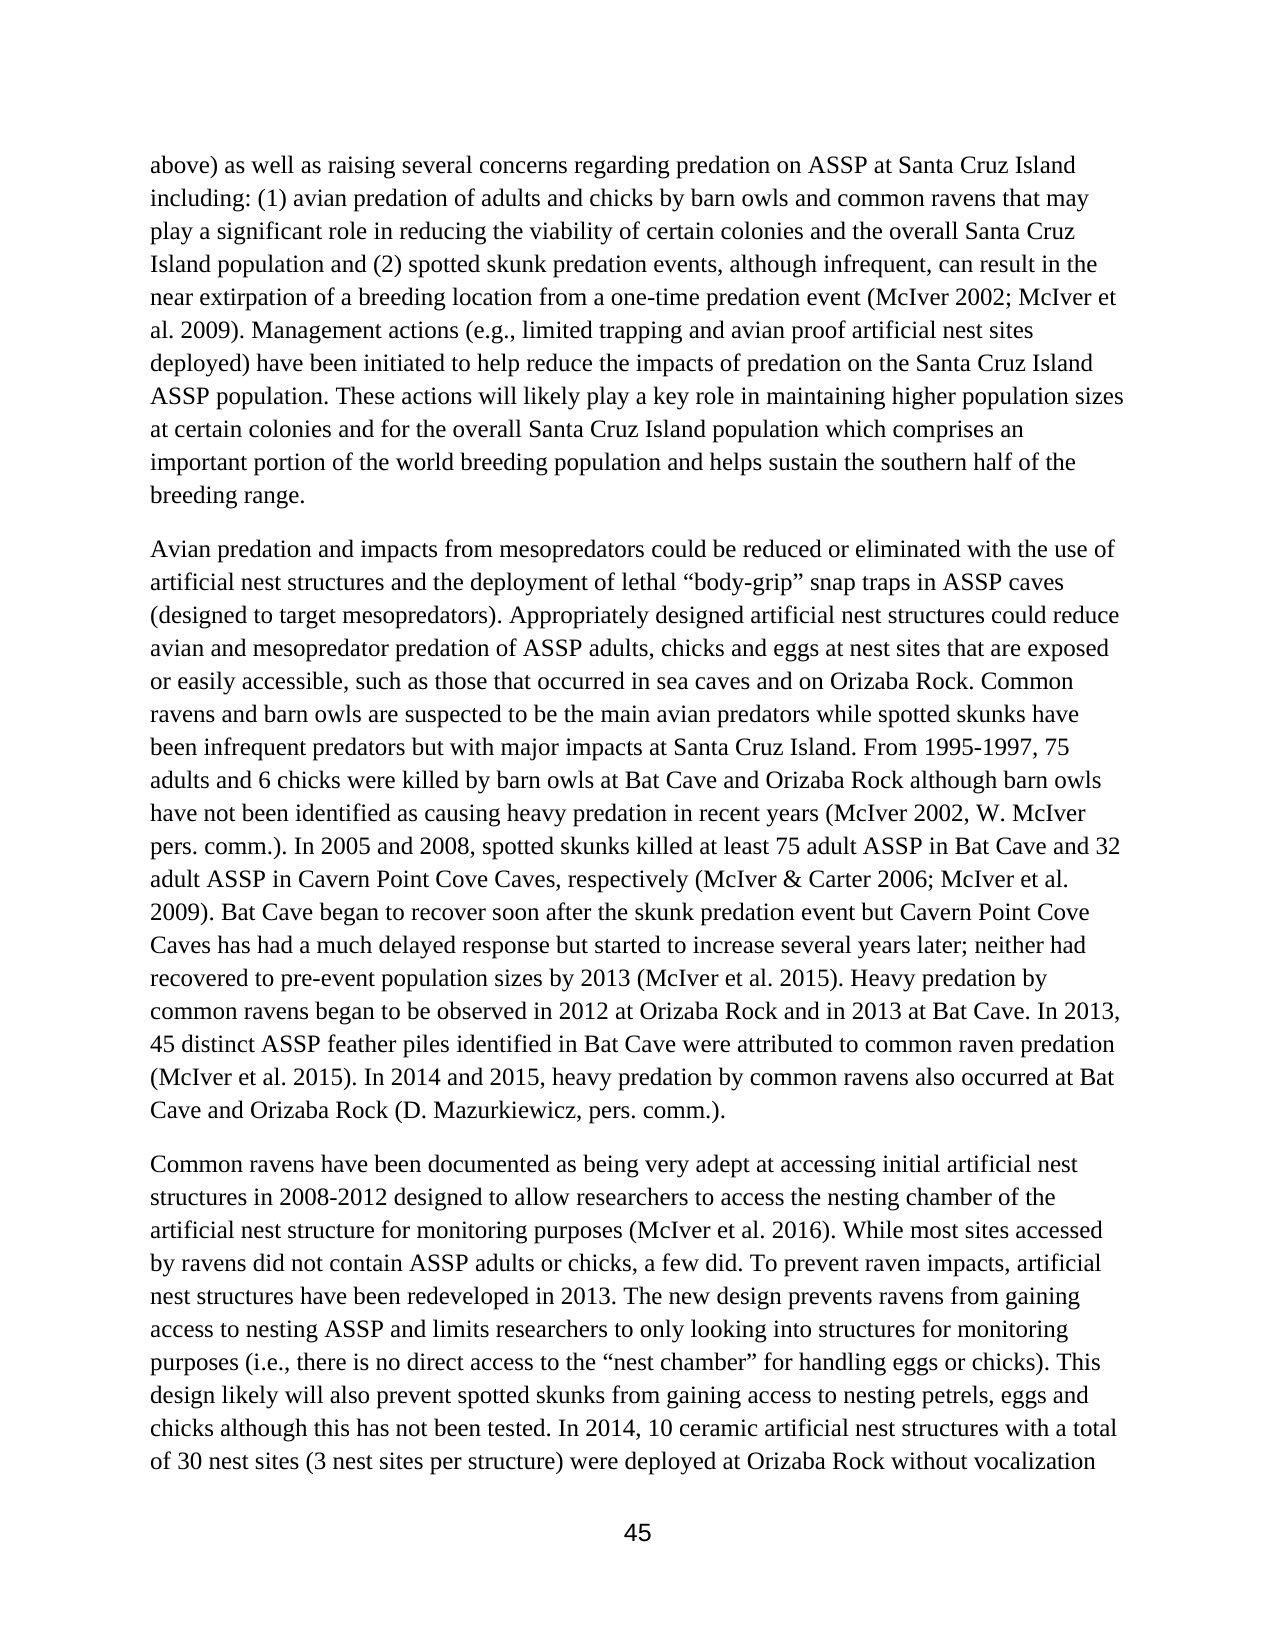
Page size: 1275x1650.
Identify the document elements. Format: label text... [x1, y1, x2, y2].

text Avian predation and impacts from mesopredators could be reduced or eliminated with the use of artificial nest structures and the deployment of lethal “body-grip” snap traps in ASSP caves (designed to target mesopredators). Appropriately designed artificial nest structures could reduce avian and mesopredator predation of ASSP adults, chicks and eggs at nest sites that are exposed or easily accessible, such as those that occurred in sea caves and on Orizaba Rock. Common ravens and barn owls are suspected to be the main avian predators while spotted skunks have been infrequent predators but with major impacts at Santa Cruz Island. From 1995-1997, 75 adults and 6 chicks were killed by barn owls at Bat Cave and Orizaba Rock although barn owls have not been identified as causing heavy predation in recent years (McIver 2002, W. McIver pers. comm.). In 2005 and 2008, spotted skunks killed at least 75 adult ASSP in Bat Cave and 32 adult ASSP in Cavern Point Cove Caves, respectively (McIver & Carter 2006; McIver et al. 2009). Bat Cave began to recover soon after the skunk predation event but Cavern Point Cove Caves has had a much delayed response but started to increase several years later; neither had recovered to pre-event population sizes by 2013 (McIver et al. 2015). Heavy predation by common ravens began to be observed in 2012 at Orizaba Rock and in 2013 at Bat Cave. In 2013, 45 distinct ASSP feather piles identified in Bat Cave were attributed to common raven predation (McIver et al. 2015). In 2014 and 2015, heavy predation by common ravens also occurred at Bat Cave and Orizaba Rock (D. Mazurkiewicz, pers. comm.). [150, 534, 1125, 1124]
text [150, 1149, 1125, 1475]
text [150, 150, 1125, 509]
